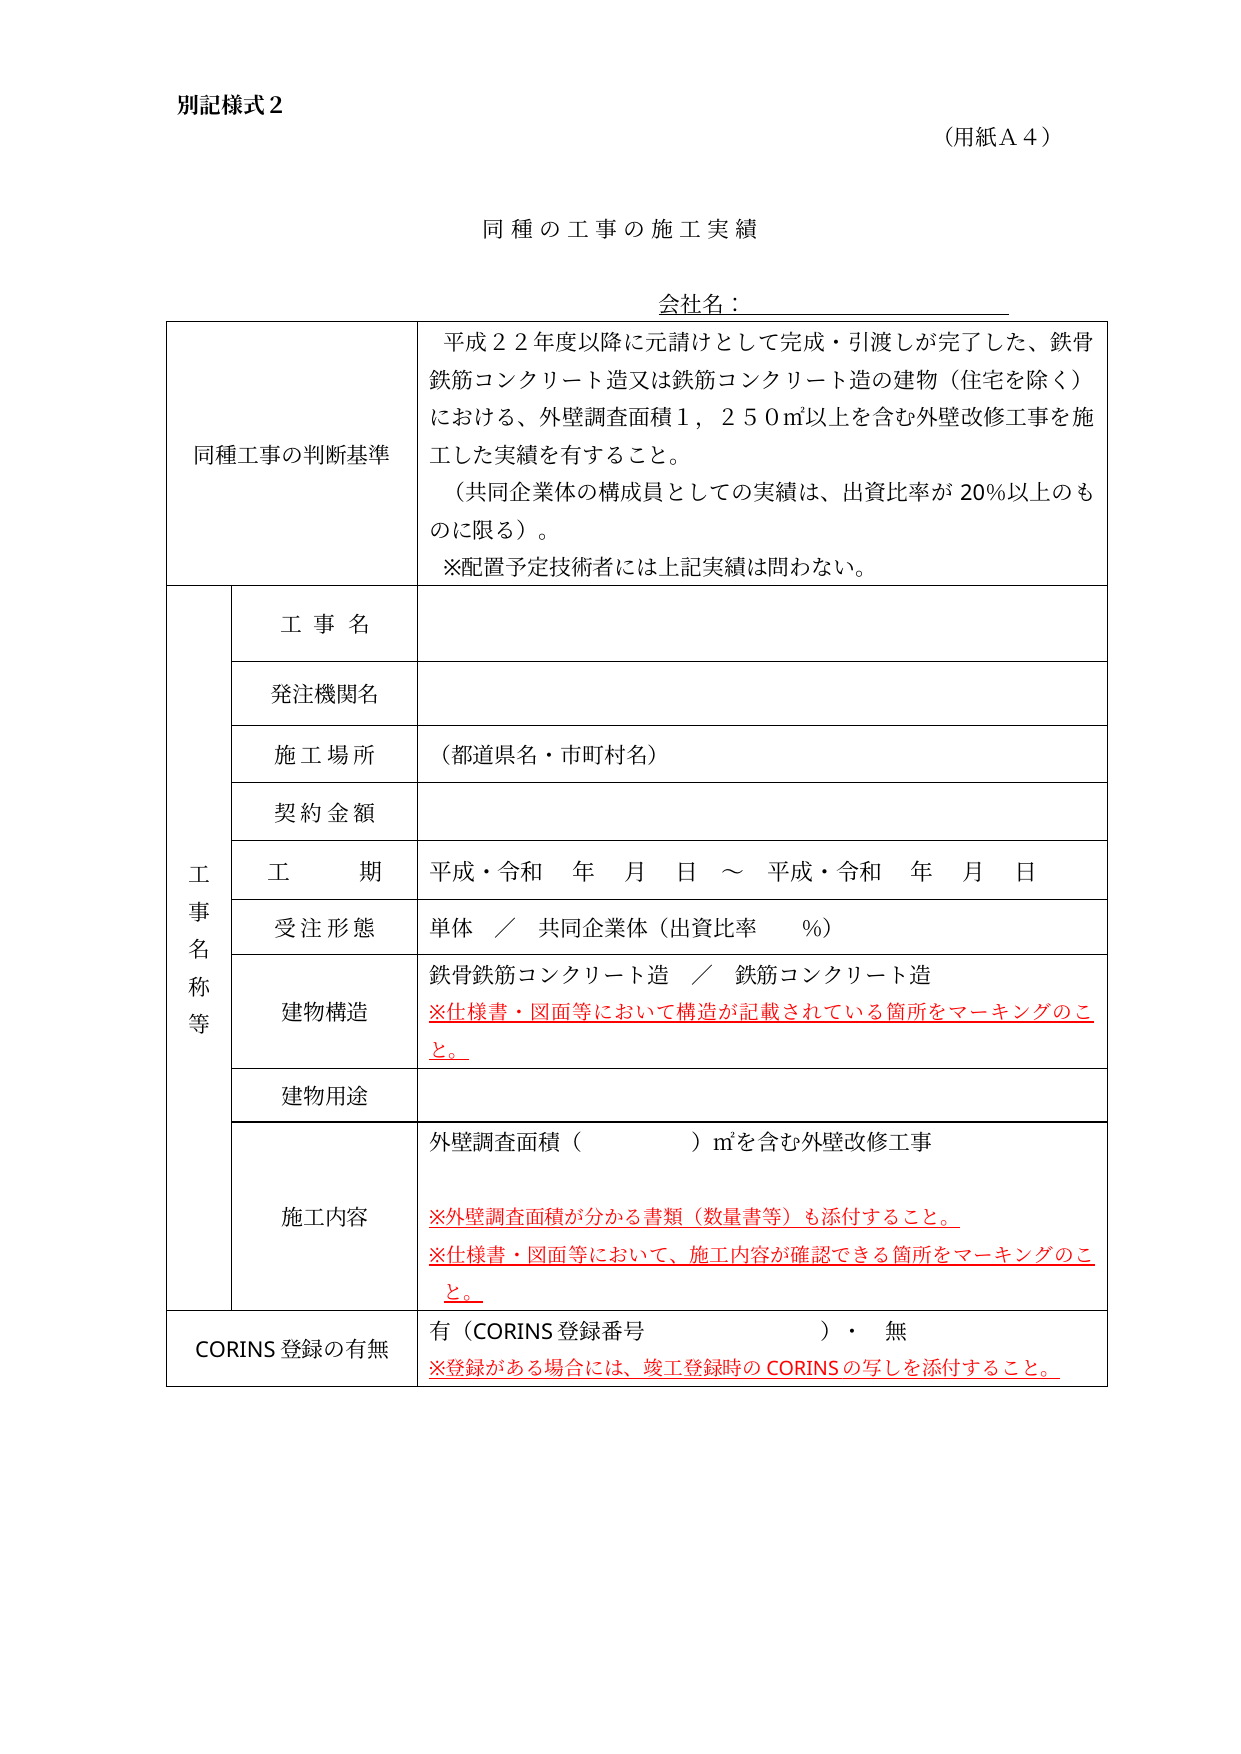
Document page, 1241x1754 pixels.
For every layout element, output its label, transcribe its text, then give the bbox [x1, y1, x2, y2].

table_header 平成２２年度以降に元請けとして完成・引渡しが完了した、鉄骨鉄筋コンクリート造又は鉄筋コンクリート造の建物（住宅を除く）における、外壁調査面積１，２５０㎡以上を含む外壁改修工事を施工した実績を有すること。 （共同企業体の構成員としての実績は、出資比率が20％以上のものに限る）。 ※配置予定技術者には上記実績は問わない。 [418, 322, 1107, 585]
table_cell 有（CORINS登録番号 ）・ 無 ※登録がある場合には、竣工登録時のCORINSの写しを添付すること。 [418, 1311, 1107, 1386]
table_cell 単体 ／ 共同企業体（出資比率 ％） [418, 900, 1107, 954]
table_cell 建物用途 [232, 1069, 417, 1121]
table_cell 工事名 [232, 586, 417, 661]
table_cell 平成・令和 年 月 日 ～ 平成・令和 年 月 日 [418, 841, 1107, 899]
text 会社名： [177, 284, 1063, 321]
table_cell （都道県名・市町村名） [418, 726, 1107, 782]
table_cell [418, 783, 1107, 840]
table_cell 受注形態 [232, 900, 417, 954]
table_cell 建物構造 [232, 955, 417, 1067]
table_header 同種工事の判断基準 [167, 322, 417, 585]
table_cell 鉄骨鉄筋コンクリート造 ／ 鉄筋コンクリート造 ※仕様書・図面等において構造が記載されている箇所をマーキングのこと。 [418, 955, 1107, 1067]
table_cell 施工内容 [232, 1123, 417, 1310]
table_cell 契約金額 [232, 783, 417, 840]
table_cell 外壁調査面積（ ）㎡を含む外壁改修工事 ※外壁調査面積が分かる書類（数量書等）も添付すること。 ※仕様書・図面等において、施工内容が確認できる箇所をマーキングのこと。 [418, 1123, 1107, 1310]
table_cell 工事名称等 [167, 586, 231, 1310]
table_cell 工 期 [232, 841, 417, 899]
table_cell 施工場所 [232, 726, 417, 782]
table_cell 発注機関名 [232, 662, 417, 724]
table_cell [418, 662, 1107, 724]
table_cell [418, 1069, 1107, 1121]
text 同種の工事の施工実績 [177, 209, 1063, 246]
table_cell CORINS登録の有無 [167, 1311, 417, 1386]
table_cell [418, 586, 1107, 661]
